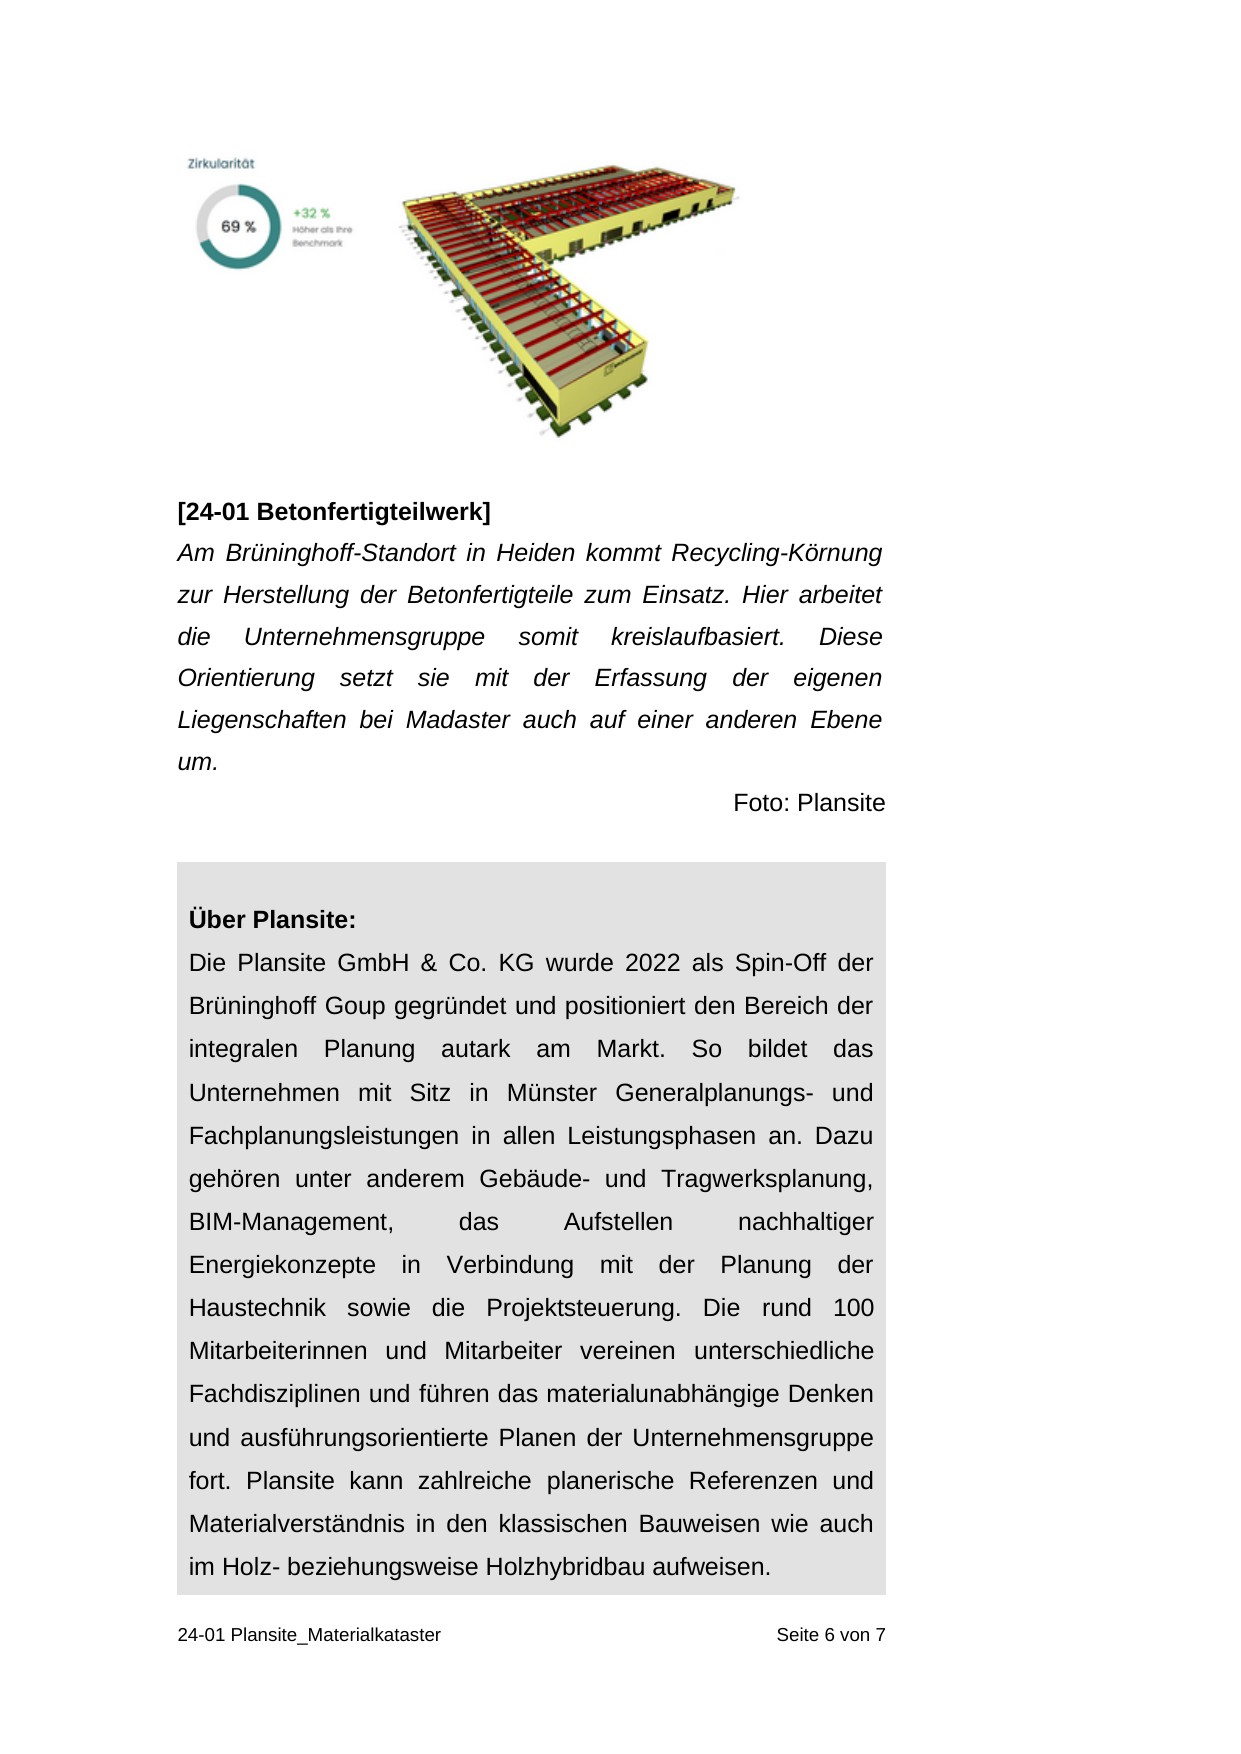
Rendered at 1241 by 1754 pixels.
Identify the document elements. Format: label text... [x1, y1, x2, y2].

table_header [177, 862, 886, 1595]
text Am Brüninghoff-Standort in Heiden kommt Recycling-Körnung zur Herstellung der Betonfertigteile zum Einsatz. Hier arbeitet die Unternehmensgruppe somit kreislaufbasiert. Diese Orientierung setzt sie mit der Erfassung der eigenen Liegenschaften bei Madaster auch auf einer anderen Ebene um. [177, 528, 886, 778]
text Foto: Plansite [177, 778, 886, 820]
picture [177, 78, 754, 477]
text [24-01 Betonfertigteilwerk] [177, 487, 886, 528]
